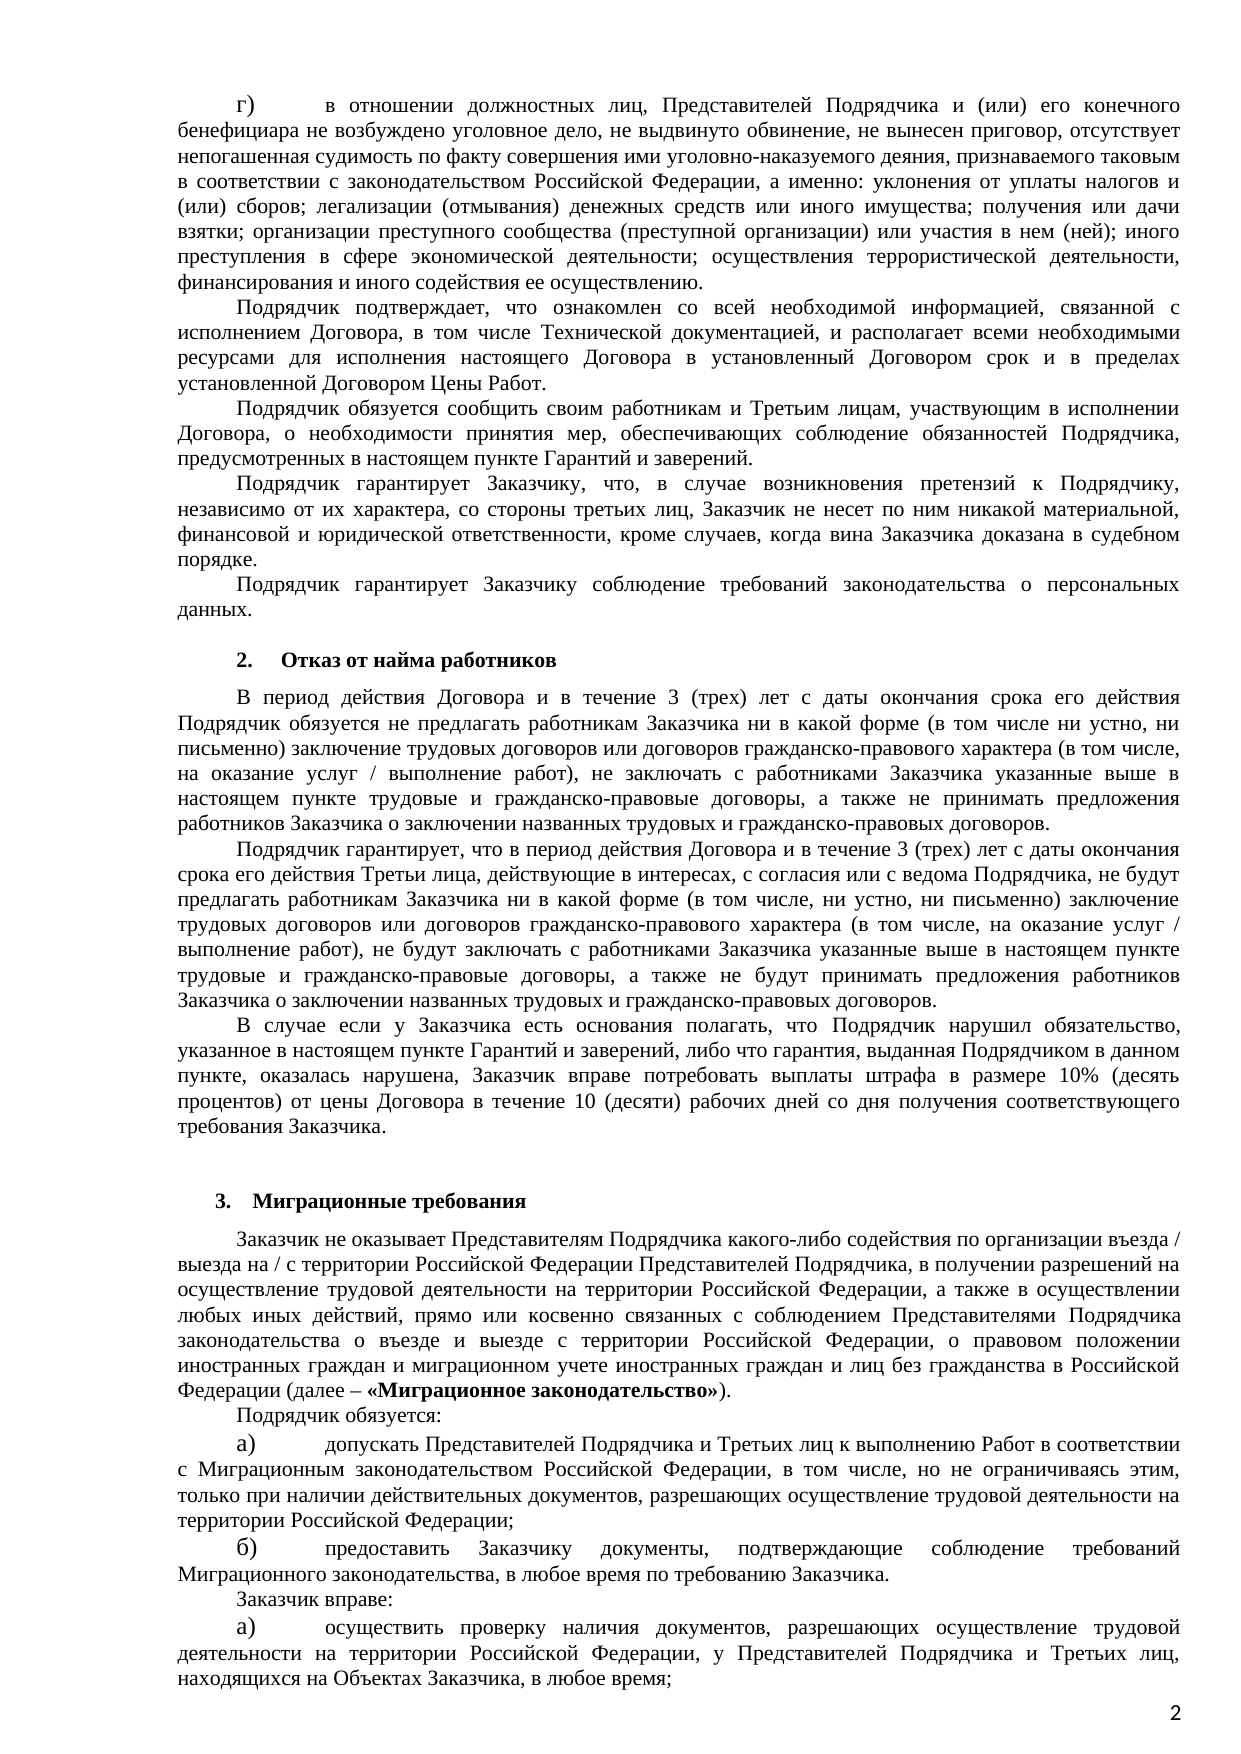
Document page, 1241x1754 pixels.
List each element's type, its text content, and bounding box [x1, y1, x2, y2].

text Заказчик не оказывает Представителям Подрядчика какого-либо содействия по организации въезда / выезда на / с территории Российской Федерации Представителей Подрядчика, в получении разрешений на осуществление трудовой деятельности на территории Российской Федерации, а также в осуществлении любых иных действий, прямо или косвенно связанных с соблюдением Представителями Подрядчика законодательства о въезде и выезде с территории Российской Федерации, о правовом положении иностранных граждан и миграционном учете иностранных граждан и лиц без гражданства в Российской Федерации (далее – «Миграционное законодательство»). [177, 1226, 1181, 1402]
text В случае если у Заказчика есть основания полагать, что Подрядчик нарушил обязательство, указанное в настоящем пункте Гарантий и заверений, либо что гарантия, выданная Подрядчиком в данном пункте, оказалась нарушена, Заказчик вправе потребовать выплаты штрафа в размере 10% (десять процентов) от цены Договора в течение 10 (десяти) рабочих дней со дня получения соответствующего требования Заказчика. [177, 1012, 1181, 1138]
text Подрядчик обязуется: [177, 1402, 1181, 1428]
list осуществить проверку наличия документов, разрешающих осуществление трудовой деятельности на территории Российской Федерации, у Представителей Подрядчика и Третьих лиц, находящихся на Объектах Заказчика, в любое время; [177, 1611, 1181, 1690]
text В период действия Договора и в течение 3 (трех) лет с даты окончания срока его действия Подрядчик обязуется не предлагать работникам Заказчика ни в какой форме (в том числе ни устно, ни письменно) заключение трудовых договоров или договоров гражданско-правового характера (в том числе, на оказание услуг / выполнение работ), не заключать с работниками Заказчика указанные выше в настоящем пункте трудовые и гражданско-правовые договоры, а также не принимать предложения работников Заказчика о заключении названных трудовых и гражданско-правовых договоров. [177, 684, 1181, 836]
text Подрядчик гарантирует Заказчику, что, в случае возникновения претензий к Подрядчику, независимо от их характера, со стороны третьих лиц, Заказчик не несет по ним никакой материальной, финансовой и юридической ответственности, кроме случаев, когда вина Заказчика доказана в судебном порядке. [177, 470, 1181, 571]
text Подрядчик подтверждает, что ознакомлен со всей необходимой информацией, связанной с исполнением Договора, в том числе Технической документацией, и располагает всеми необходимыми ресурсами для исполнения настоящего Договора в установленный Договором срок и в пределах установленной Договором Цены Работ. [177, 294, 1181, 395]
text Подрядчик гарантирует Заказчику соблюдение требований законодательства о персональных данных. [177, 571, 1181, 622]
text Подрядчик обязуется сообщить своим работникам и Третьим лицам, участвующим в исполнении Договора, о необходимости принятия мер, обеспечивающих соблюдение обязанностей Подрядчика, предусмотренных в настоящем пункте Гарантий и заверений. [177, 395, 1181, 470]
text Заказчик вправе: [177, 1586, 1181, 1611]
text Подрядчик гарантирует, что в период действия Договора и в течение 3 (трех) лет с даты окончания срока его действия Третьи лица, действующие в интересах, с согласия или с ведома Подрядчика, не будут предлагать работникам Заказчика ни в какой форме (в том числе, ни устно, ни письменно) заключение трудовых договоров или договоров гражданско-правового характера (в том числе, на оказание услуг / выполнение работ), не будут заключать с работниками Заказчика указанные выше в настоящем пункте трудовые и гражданско-правовые договоры, а также не будут принимать предложения работников Заказчика о заключении названных трудовых и гражданско-правовых договоров. [177, 836, 1181, 1012]
list Миграционные требования [215, 1188, 1181, 1213]
list допускать Представителей Подрядчика и Третьих лиц к выполнению Работ в соответствии с Миграционным законодательством Российской Федерации, в том числе, но не ограничиваясь этим, только при наличии действительных документов, разрешающих осуществление трудовой деятельности на территории Российской Федерации; [177, 1428, 1181, 1532]
list Отказ от найма работников [177, 647, 1181, 672]
list предоставить Заказчику документы, подтверждающие соблюдение требований Миграционного законодательства, в любое время по требованию Заказчика. [177, 1532, 1181, 1586]
list в отношении должностных лиц, Представителей Подрядчика и (или) его конечного бенефициара не возбуждено уголовное дело, не выдвинуто обвинение, не вынесен приговор, отсутствует непогашенная судимость по факту совершения ими уголовно-наказуемого деяния, признаваемого таковым в соответствии с законодательством Российской Федерации, а именно: уклонения от уплаты налогов и (или) сборов; легализации (отмывания) денежных средств или иного имущества; получения или дачи взятки; организации преступного сообщества (преступной организации) или участия в нем (ней); иного преступления в сфере экономической деятельности; осуществления террористической деятельности, финансирования и иного содействия ее осуществлению. [177, 89, 1181, 294]
